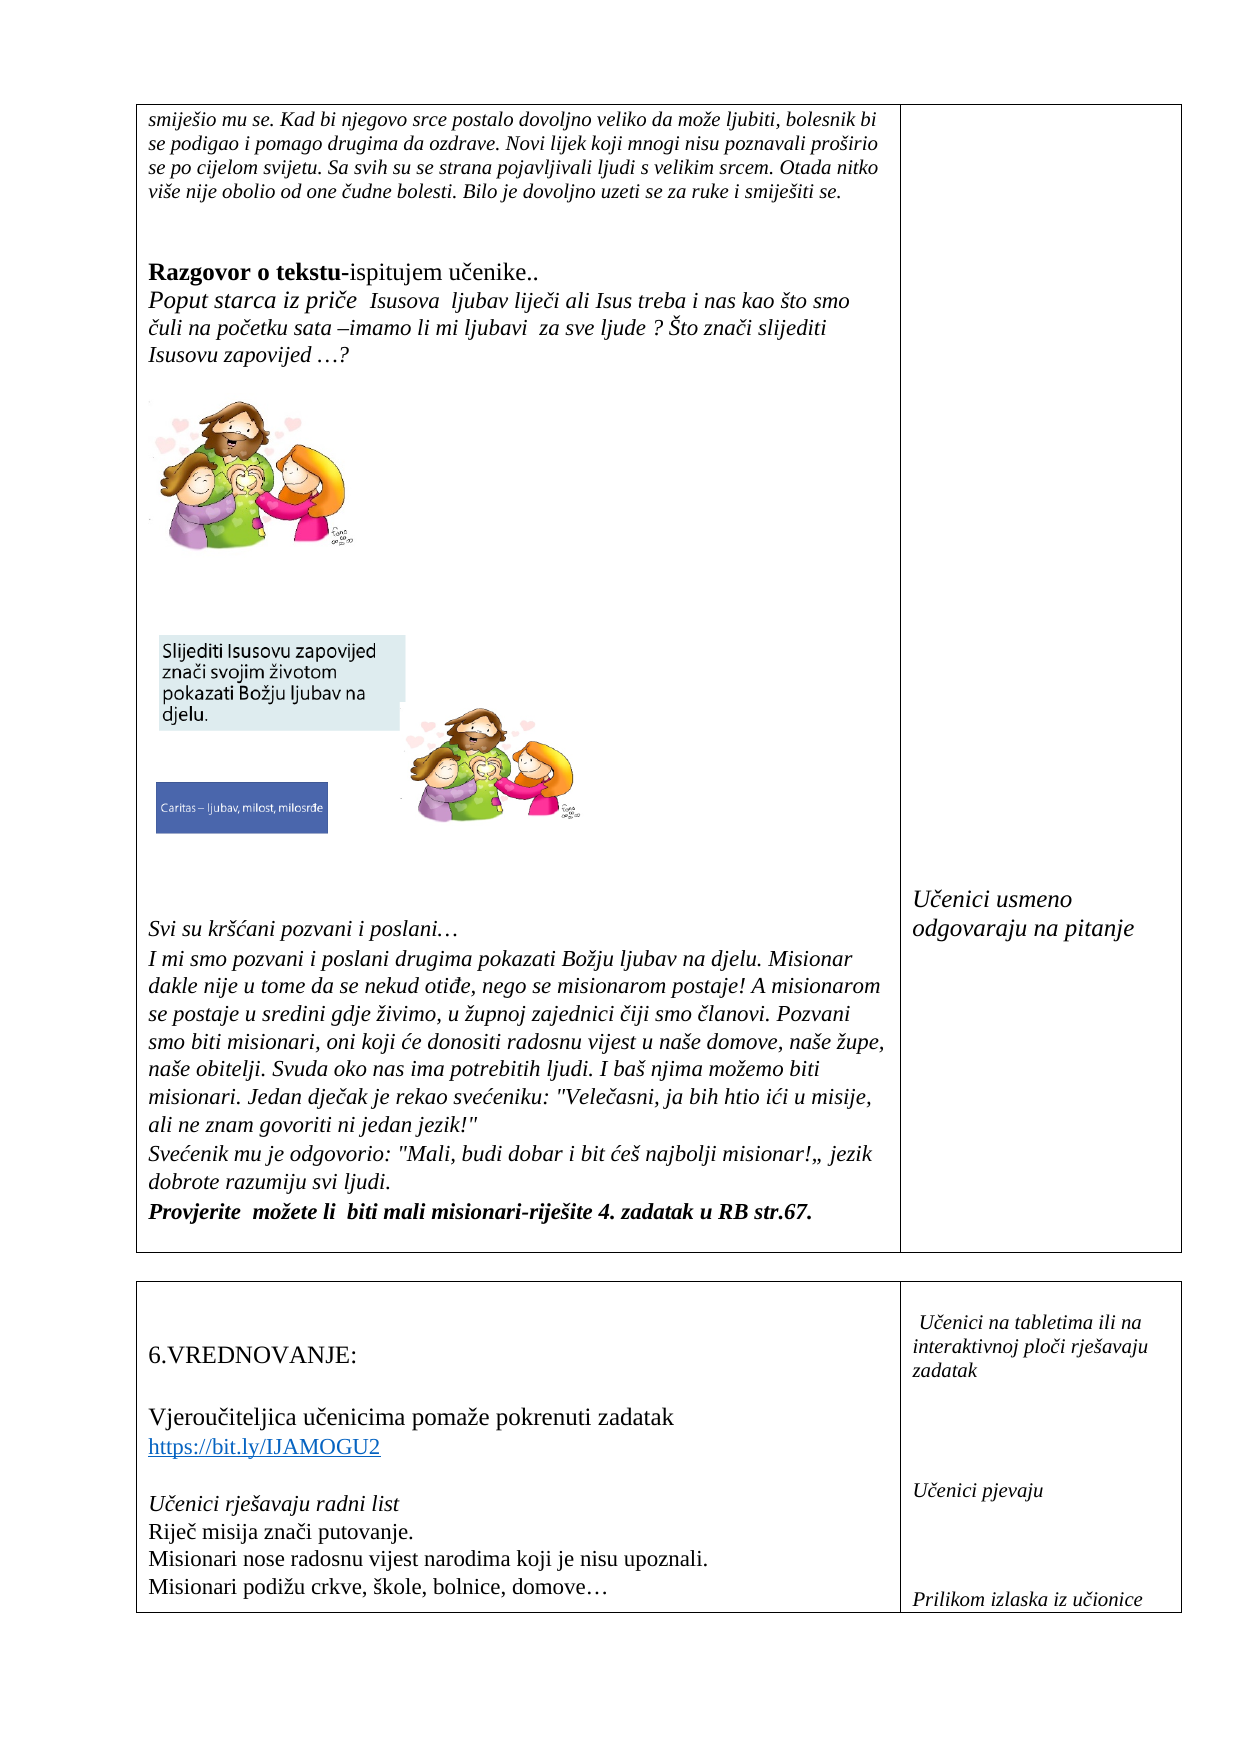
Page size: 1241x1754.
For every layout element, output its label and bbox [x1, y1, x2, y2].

picture [148, 393, 359, 564]
picture [148, 619, 618, 884]
table_header [901, 1282, 1181, 1612]
table_header [901, 105, 1181, 1252]
table_header [137, 1282, 900, 1612]
table_header [137, 105, 900, 1252]
